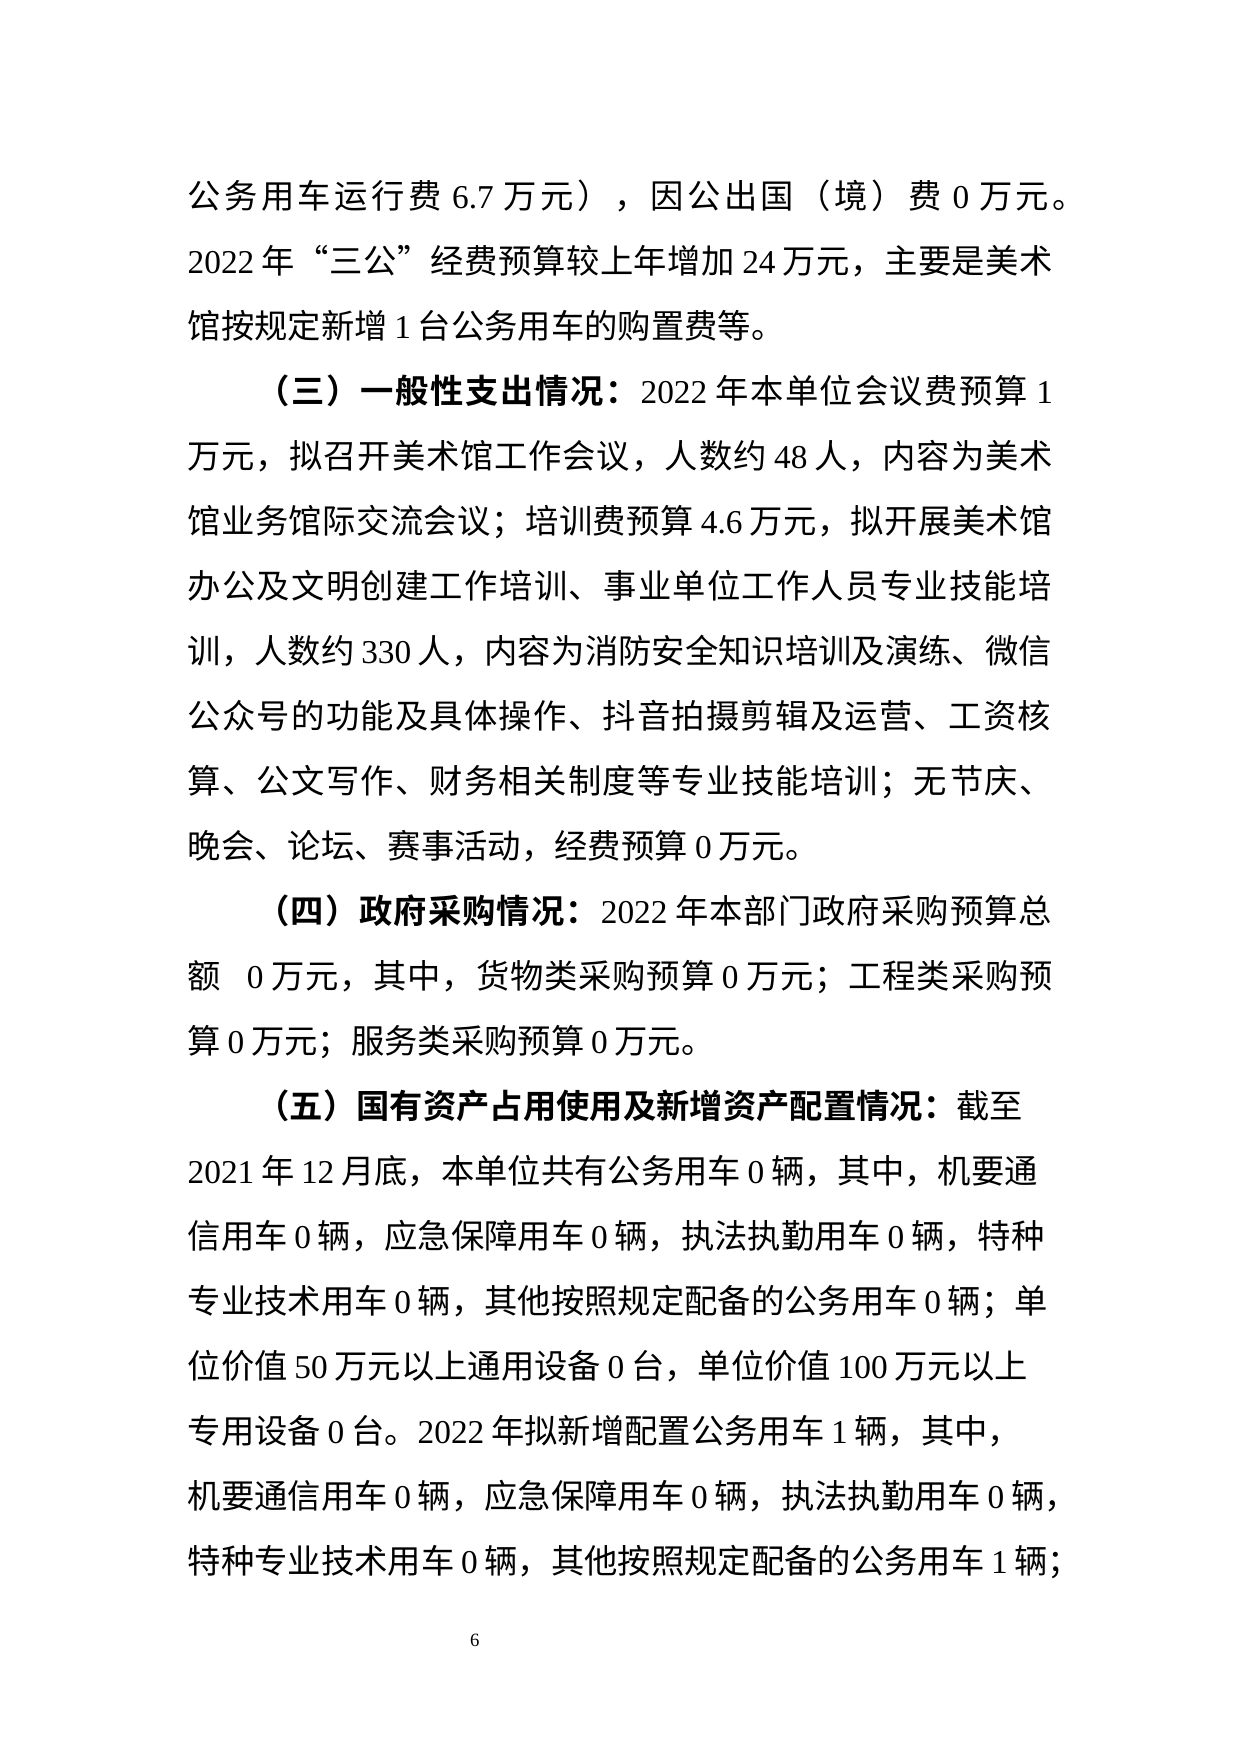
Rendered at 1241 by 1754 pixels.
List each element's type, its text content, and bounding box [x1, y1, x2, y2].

text （三）一般性支出情况：2022年本单位会议费预算1万元，拟召开美术馆工作会议，人数约48人，内容为美术馆业务馆际交流会议；培训费预算4.6万元，拟开展美术馆办公及文明创建工作培训、事业单位工作人员专业技能培训，人数约330人，内容为消防安全知识培训及演练、微信公众号的功能及具体操作、抖音拍摄剪辑及运营、工资核算、公文写作、财务相关制度等专业技能培训；无节庆、晚会、论坛、赛事活动，经费预算 0万元。 [187, 357, 1053, 877]
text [187, 162, 1053, 357]
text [187, 1072, 1053, 1592]
text （四）政府采购情况：2022年本部门政府采购预算总额 0万元，其中，货物类采购预算0万元；工程类采购预算0万元；服务类采购预算0万元。 [187, 877, 1053, 1072]
